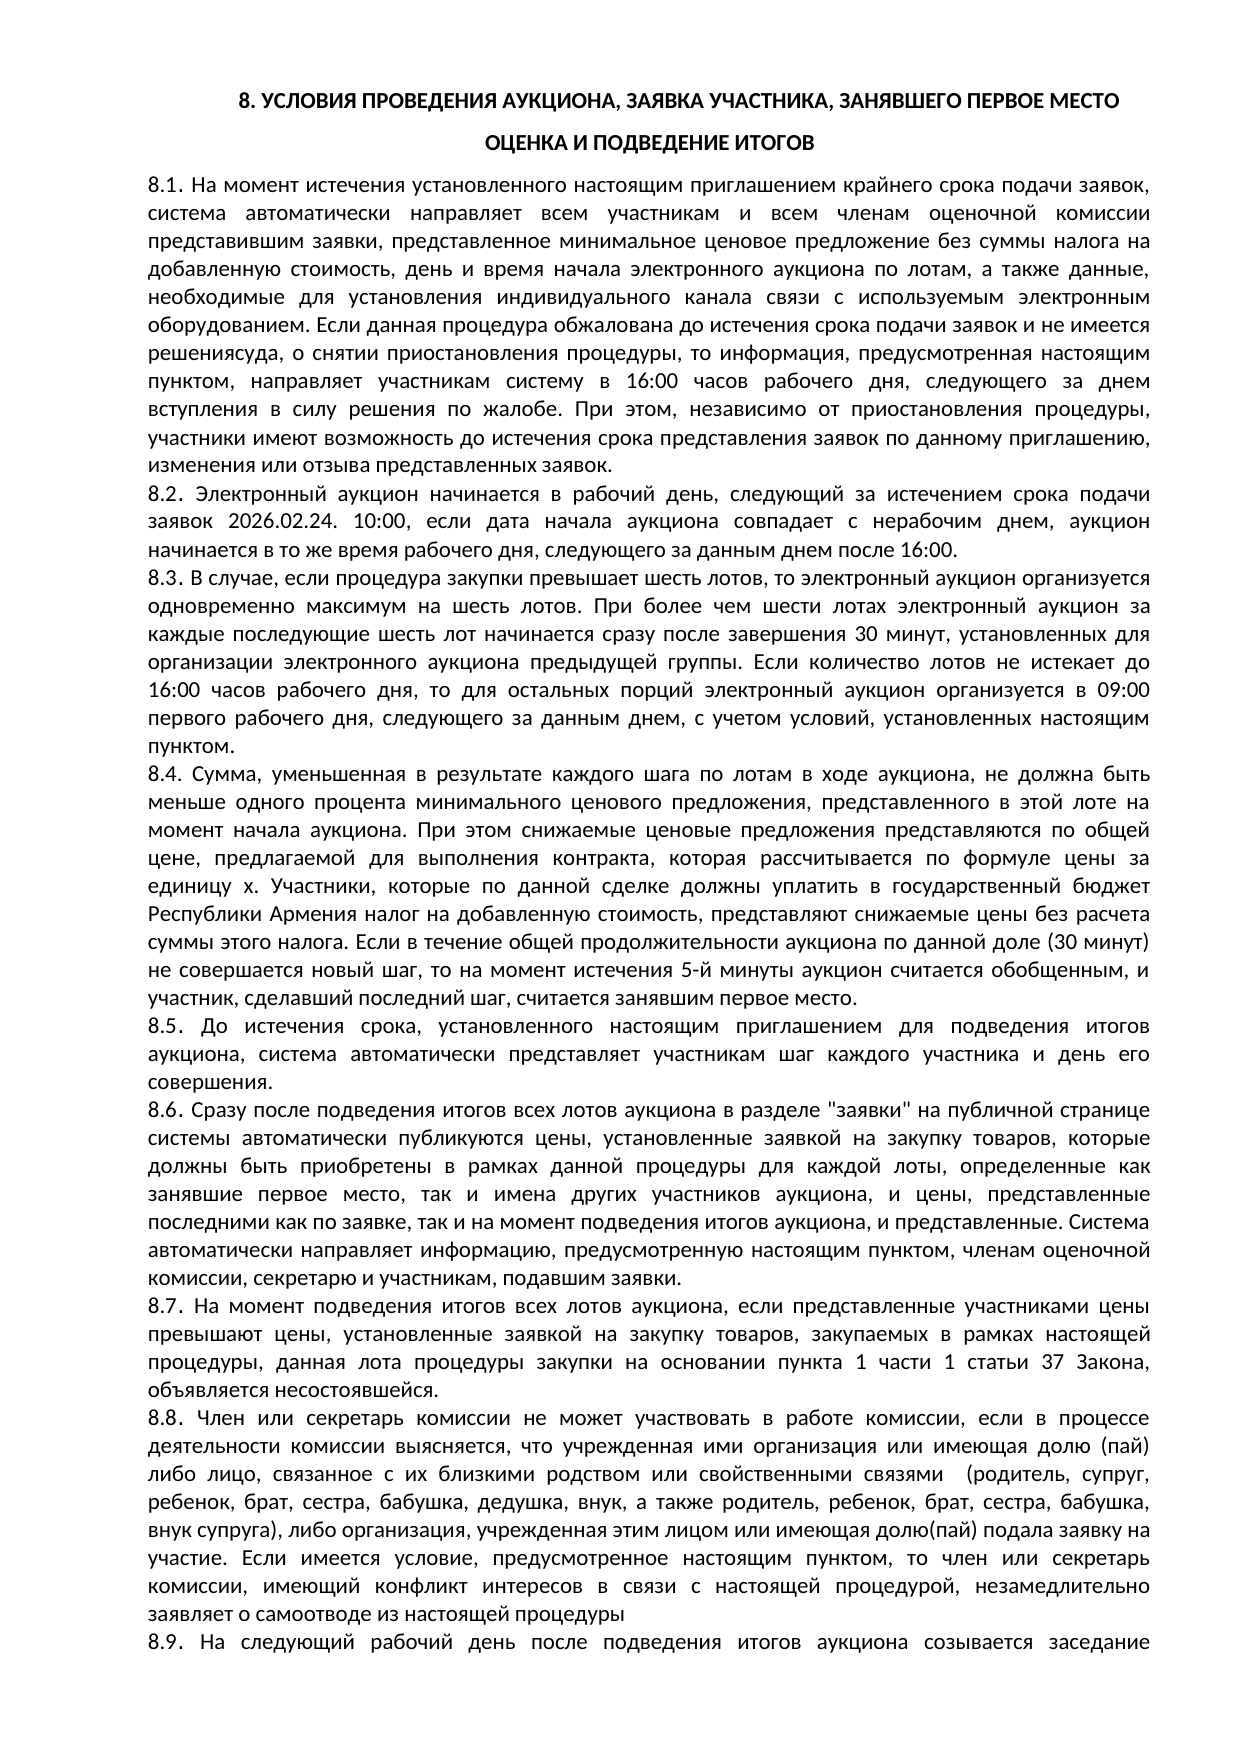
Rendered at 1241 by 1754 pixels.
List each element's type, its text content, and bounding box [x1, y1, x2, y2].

text 8.2․ Электронный аукцион начинается в рабочий день, следующий за истечением срока подачи заявок 2026.02.24. 10:00 , если дата начала аукциона совпадает с нерабочим днем, аукцион начинается в то же время рабочего дня, следующего за данным днем после 16:00. [148, 479, 1152, 563]
text 8.4. Сумма, уменьшенная в результате каждого шага по лотам в ходе аукциона, не должна быть меньше одного процента минимального ценового предложения, представленного в этой лоте на момент начала аукциона. При этом снижаемые ценовые предложения представляются по общей цене, предлагаемой для выполнения контракта, которая рассчитывается по формуле цены за единицу x. Участники, которые по данной сделке должны уплатить в государственный бюджет Республики Армения налог на добавленную стоимость, представляют снижаемые цены без расчета суммы этого налога. Если в течение общей продолжительности аукциона по данной доле (30 минут) не совершается новый шаг, то на момент истечения 5-й минуты аукцион считается обобщенным, и участник, сделавший последний шаг, считается занявшим первое место. [148, 759, 1152, 1011]
text 8.3․ В случае, если процедура закупки превышает шесть лотов, то электронный аукцион организуется одновременно максимум на шесть лотов. При более чем шести лотах электронный аукцион за каждые последующие шесть лот начинается сразу после завершения 30 минут, установленных для организации электронного аукциона предыдущей группы. Если количество лотов не истекает до 16:00 часов рабочего дня, то для остальных порций электронный аукцион организуется в 09:00 первого рабочего дня, следующего за данным днем, с учетом условий, установленных настоящим пунктом. [148, 563, 1152, 759]
text 8.5․ До истечения срока, установленного настоящим приглашением для подведения итогов аукциона, система автоматически представляет участникам шаг каждого участника и день его совершения. [148, 1011, 1152, 1095]
text 8.1․ На момент истечения установленного настоящим приглашением крайнего срока подачи заявок, система автоматически направляет всем участникам и всем членам оценочной комиссии представившим заявки, представленное минимальное ценовое предложение без суммы налога на добавленную стоимость, день и время начала электронного аукциона по лотам, а также данные, необходимые для установления индивидуального канала связи с используемым электронным оборудованием. Если данная процедура обжалована до истечения срока подачи заявок и не имеется решениясуда, о снятии приостановления процедуры, то информация, предусмотренная настоящим пунктом, направляет участникам систему в 16:00 часов рабочего дня, следующего за днем вступления в силу решения по жалобе. При этом, независимо от приостановления процедуры, участники имеют возможность до истечения срока представления заявок по данному приглашению, изменения или отзыва представленных заявок. [148, 170, 1152, 479]
text 8.6․ Сразу после подведения итогов всех лотов аукциона в разделе "заявки" на публичной странице системы автоматически публикуются цены, установленные заявкой на закупку товаров, которые должны быть приобретены в рамках данной процедуры для каждой лоты, определенные как занявшие первое место, так и имена других участников аукциона, и цены, представленные последними как по заявке, так и на момент подведения итогов аукциона, и представленные. Система автоматически направляет информацию, предусмотренную настоящим пунктом, членам оценочной комиссии, секретарю и участникам, подавшим заявки. [148, 1095, 1152, 1291]
text 8.7․ На момент подведения итогов всех лотов аукциона, если представленные участниками цены превышают цены, установленные заявкой на закупку товаров, закупаемых в рамках настоящей процедуры, данная лота процедуры закупки на основании пункта 1 части 1 статьи 37 Закона, объявляется несостоявшейся. [148, 1291, 1152, 1403]
text 8.8․ Член или секретарь комиссии не может участвовать в работе комиссии, если в процессе деятельности комиссии выясняется, что учрежденная ими организация или имеющая долю (пай) либо лицо, связанное с их близкими родством или свойственными связями (родитель, супруг, ребенок, брат, сестра, бабушка, дедушка, внук, а также родитель, ребенок, брат, сестра, бабушка, внук супруга), либо организация, учрежденная этим лицом или имеющая долю(пай) подала заявку на участие. Если имеется условие, предусмотренное настоящим пунктом, то член или секретарь комиссии, имеющий конфликт интересов в связи с настоящей процедурой, незамедлительно заявляет о самоотводе из настоящей процедуры [148, 1403, 1152, 1627]
text 8. УСЛОВИЯ ПРОВЕДЕНИЯ АУКЦИОНА, ЗАЯВКА УЧАСТНИКА, ЗАНЯВШЕГО ПЕРВОЕ МЕСТО ОЦЕНКА И ПОДВЕДЕНИЕ ИТОГОВ [148, 86, 1152, 156]
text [148, 1627, 1152, 1656]
